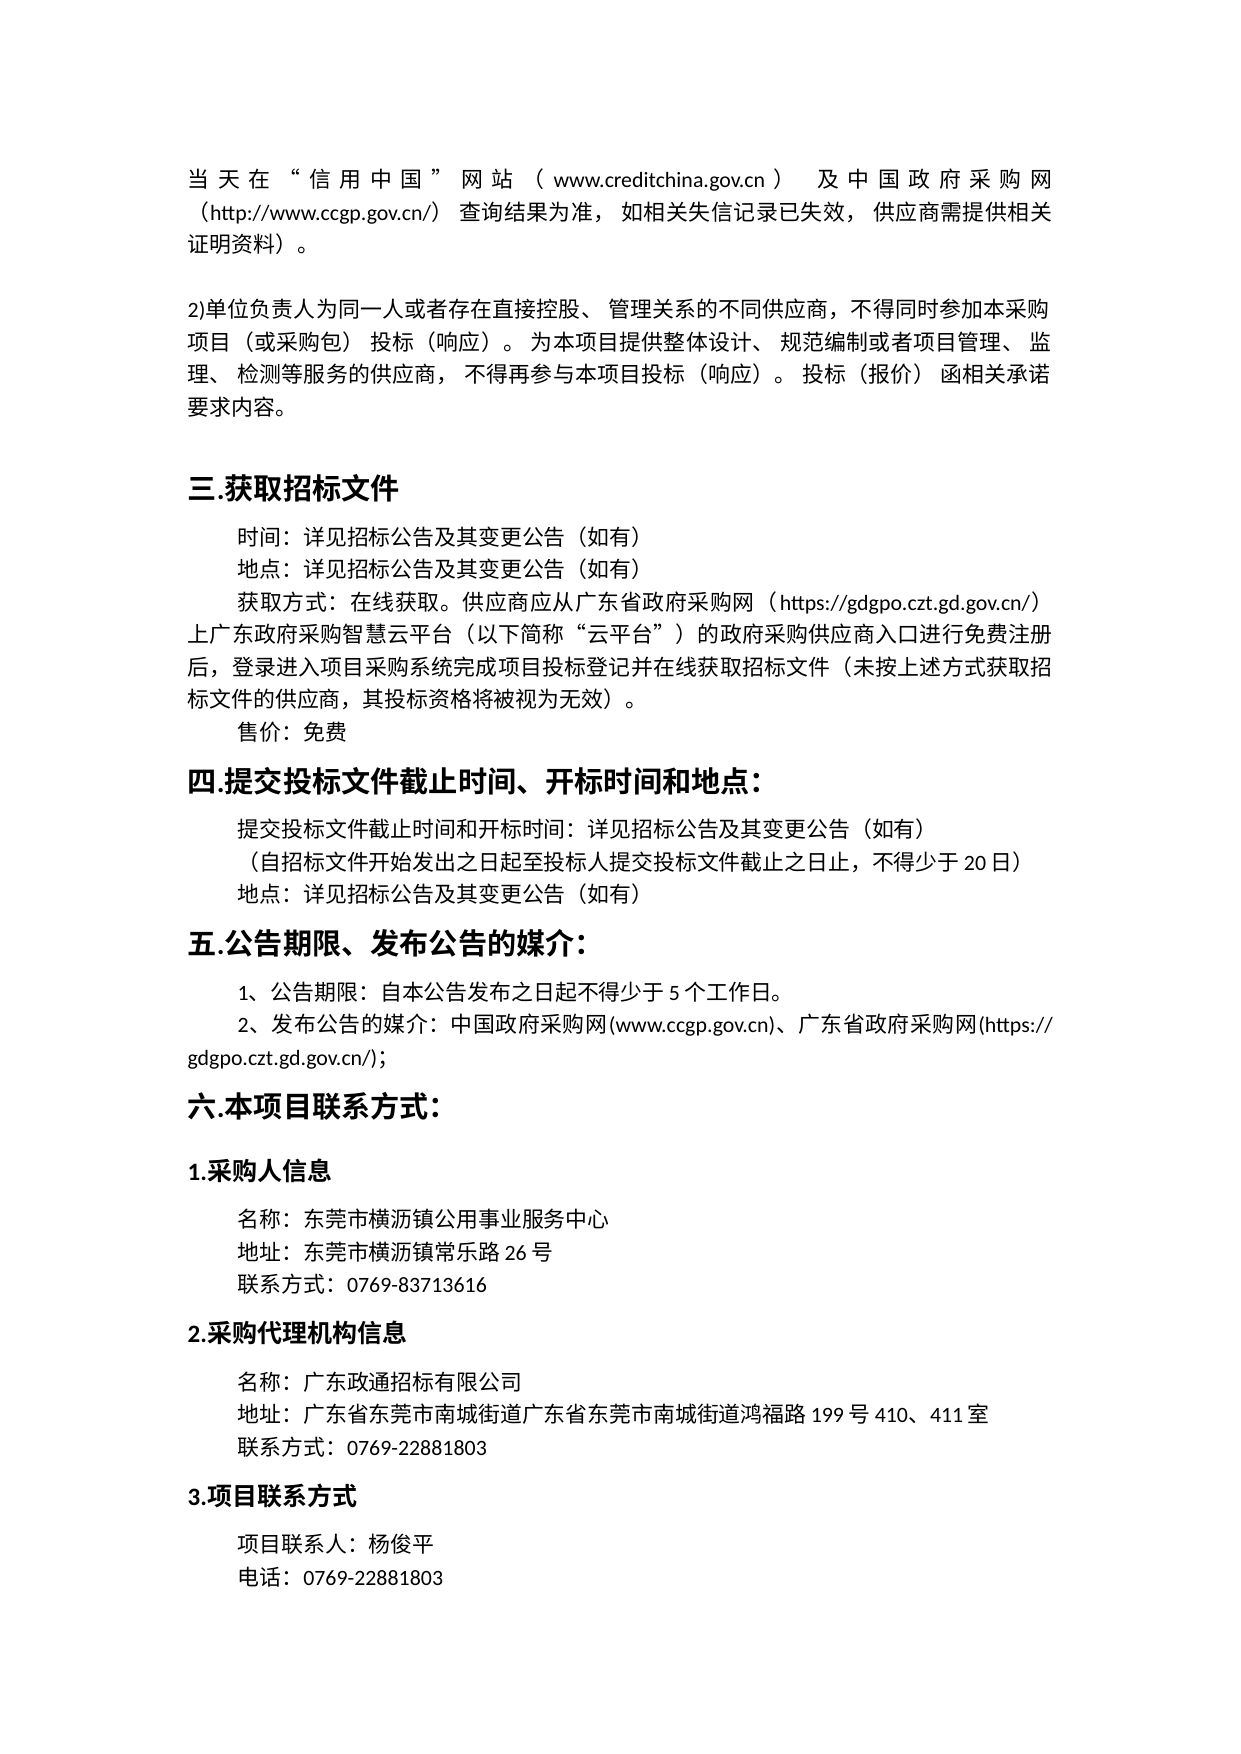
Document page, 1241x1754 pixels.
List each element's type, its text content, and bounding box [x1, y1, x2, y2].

text 地址：东莞市横沥镇常乐路26号 [187, 1234, 1053, 1267]
text 六.本项目联系方式： [187, 1072, 1053, 1137]
text 地点：详见招标公告及其变更公告（如有） [187, 552, 1053, 584]
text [187, 162, 1053, 259]
text 联系方式：0769-83713616 [187, 1267, 1053, 1299]
text 名称：广东政通招标有限公司 [187, 1364, 1053, 1397]
text 提交投标文件截止时间和开标时间：详见招标公告及其变更公告（如有） [187, 812, 1053, 844]
text 时间：详见招标公告及其变更公告（如有） [187, 519, 1053, 552]
text 五.公告期限、发布公告的媒介： [187, 909, 1053, 974]
text 2、发布公告的媒介：中国政府采购网(www.ccgp.gov.cn)、广东省政府采购网(https://gdgpo.czt.gd.gov.cn/)； [187, 1007, 1053, 1072]
text 2)单位负责人为同一人或者存在直接控股、 管理关系的不同供应商，不得同时参加本采购项目（或采购包） 投标（响应）。 为本项目提供整体设计、 规范编制或者项目管理、 监理、 检测等服务的供应商， 不得再参与本项目投标（响应）。 投标（报价） 函相关承诺要求内容。 [187, 292, 1053, 422]
text 四.提交投标文件截止时间、开标时间和地点： [187, 747, 1053, 812]
text 电话：0769-22881803 [187, 1559, 1053, 1592]
text 三.获取招标文件 [187, 454, 1053, 519]
text 名称：东莞市横沥镇公用事业服务中心 [187, 1202, 1053, 1234]
text 联系方式：0769-22881803 [187, 1429, 1053, 1462]
text 1.采购人信息 [187, 1137, 1053, 1202]
text 售价：免费 [187, 714, 1053, 747]
text 项目联系人：杨俊平 [187, 1527, 1053, 1559]
text 获取方式：在线获取。供应商应从广东省政府采购网（https://gdgpo.czt.gd.gov.cn/）上广东政府采购智慧云平台（以下简称“云平台”）的政府采购供应商入口进行免费注册后，登录进入项目采购系统完成项目投标登记并在线获取招标文件（未按上述方式获取招标文件的供应商，其投标资格将被视为无效）。 [187, 584, 1053, 714]
text 地址：广东省东莞市南城街道广东省东莞市南城街道鸿福路199号410、411室 [187, 1397, 1053, 1429]
text 1、公告期限：自本公告发布之日起不得少于5个工作日。 [187, 974, 1053, 1007]
text 地点：详见招标公告及其变更公告（如有） [187, 877, 1053, 909]
text （自招标文件开始发出之日起至投标人提交投标文件截止之日止，不得少于20日） [187, 844, 1053, 877]
text 2.采购代理机构信息 [187, 1299, 1053, 1364]
text 3.项目联系方式 [187, 1462, 1053, 1527]
